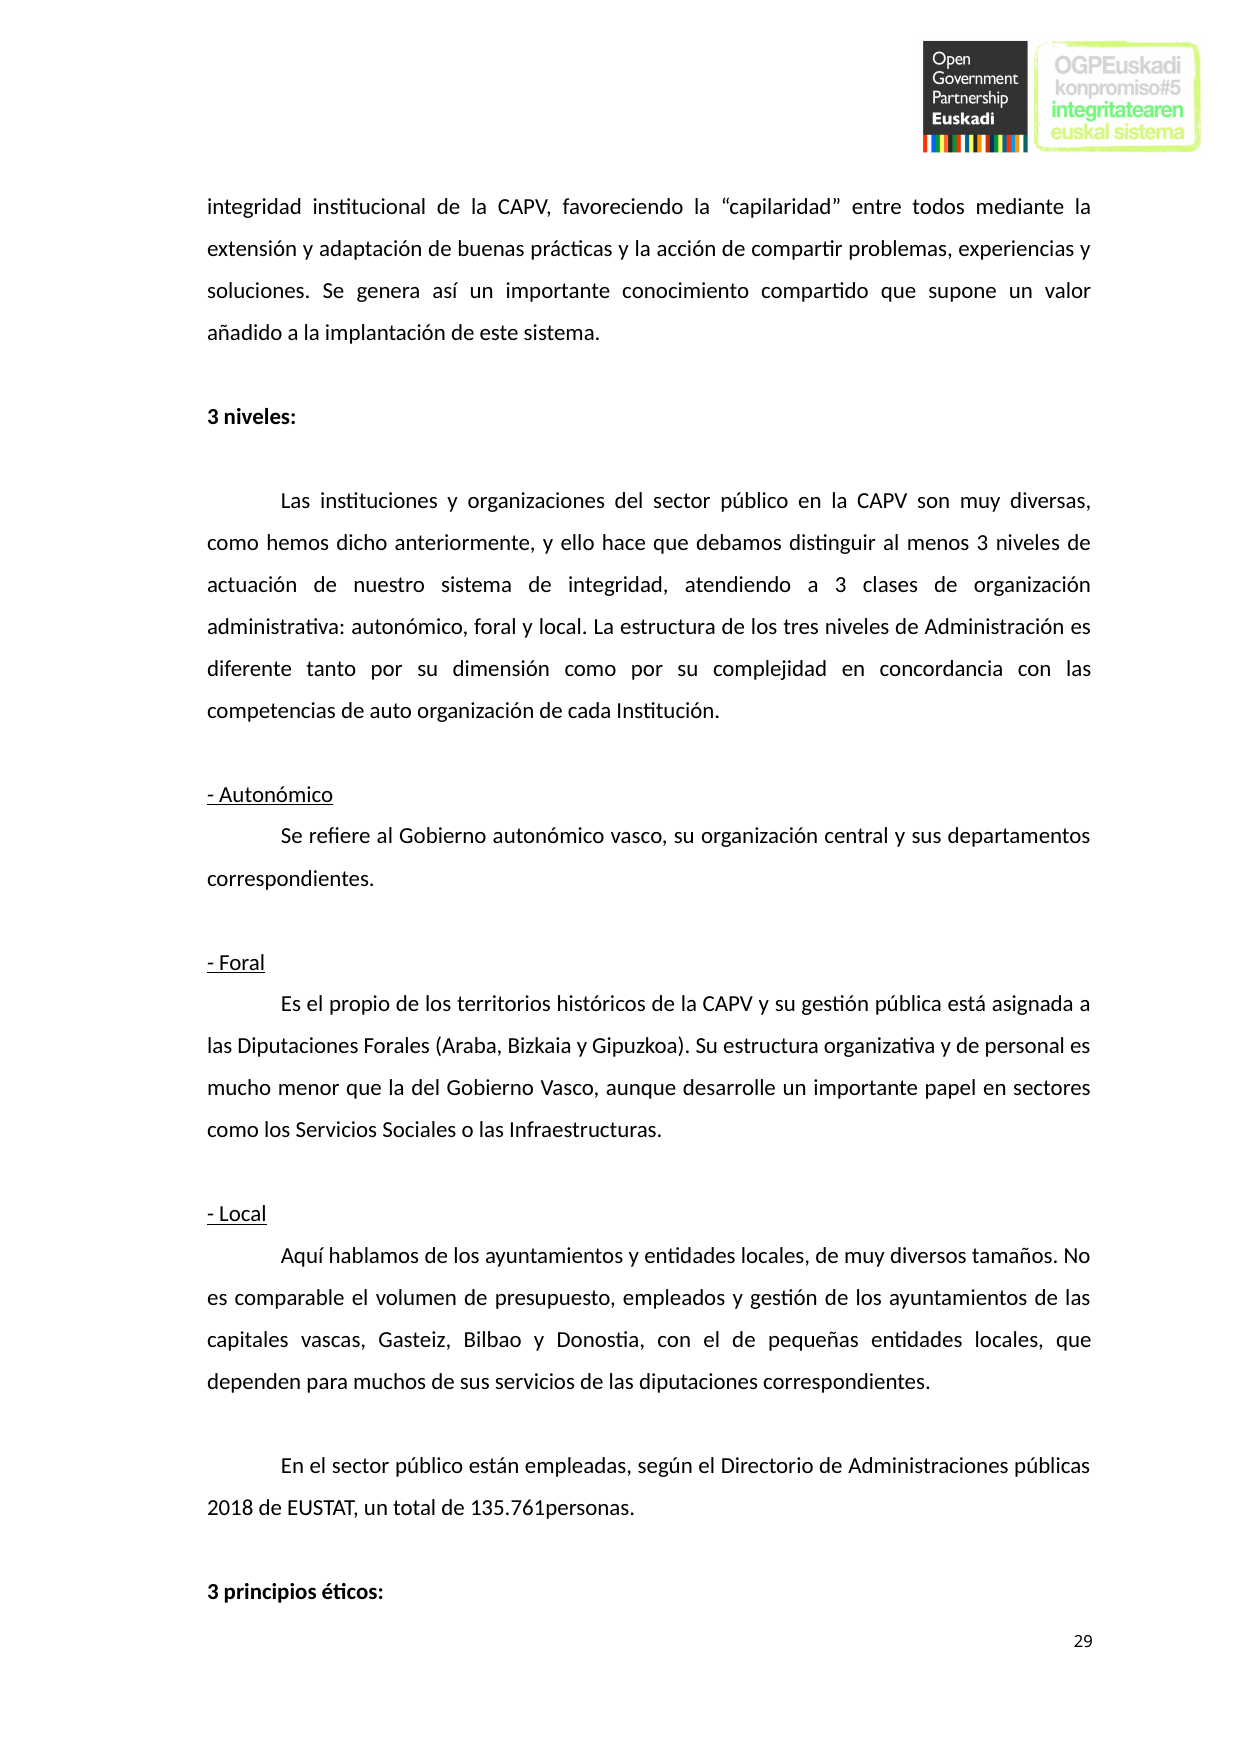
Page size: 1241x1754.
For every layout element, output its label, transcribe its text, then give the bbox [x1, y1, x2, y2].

text Aquí hablamos de los ayuntamientos y entidades locales, de muy diversos tamaños. No es comparable el volumen de presupuesto, empleados y gestión de los ayuntamientos de las capitales vascas, Gasteiz, Bilbao y Donostia, con el de pequeñas entidades locales, que dependen para muchos de sus servicios de las diputaciones correspondientes. [207, 1241, 1092, 1395]
text 3 principios éticos: [207, 1577, 1092, 1605]
text Las instituciones y organizaciones del sector público en la CAPV son muy diversas, como hemos dicho anteriormente, y ello hace que debamos distinguir al menos 3 niveles de actuación de nuestro sistema de integridad, atendiendo a 3 clases de organización administrativa: autonómico, foral y local. La estructura de los tres niveles de Administración es diferente tanto por su dimensión como por su complejidad en concordancia con las competencias de auto organización de cada Institución. [207, 486, 1092, 724]
text Se refiere al Gobierno autonómico vasco, su organización central y sus departamentos correspondientes. [207, 822, 1092, 892]
text - Foral [207, 948, 1092, 976]
picture [918, 33, 1207, 159]
text - Local [207, 1199, 1092, 1227]
text - Autonómico [207, 780, 1092, 808]
text En el sector público están empleadas, según el Directorio de Administraciones públicas 2018 de EUSTAT, un total de 135.761personas. [207, 1451, 1092, 1521]
text 3 niveles: [207, 402, 1092, 430]
text Es el propio de los territorios históricos de la CAPV y su gestión pública está asignada a las Diputaciones Forales (Araba, Bizkaia y Gipuzkoa). Su estructura organizativa y de personal es mucho menor que la del Gobierno Vasco, aunque desarrolle un importante papel en sectores como los Servicios Sociales o las Infraestructuras. [207, 989, 1092, 1143]
